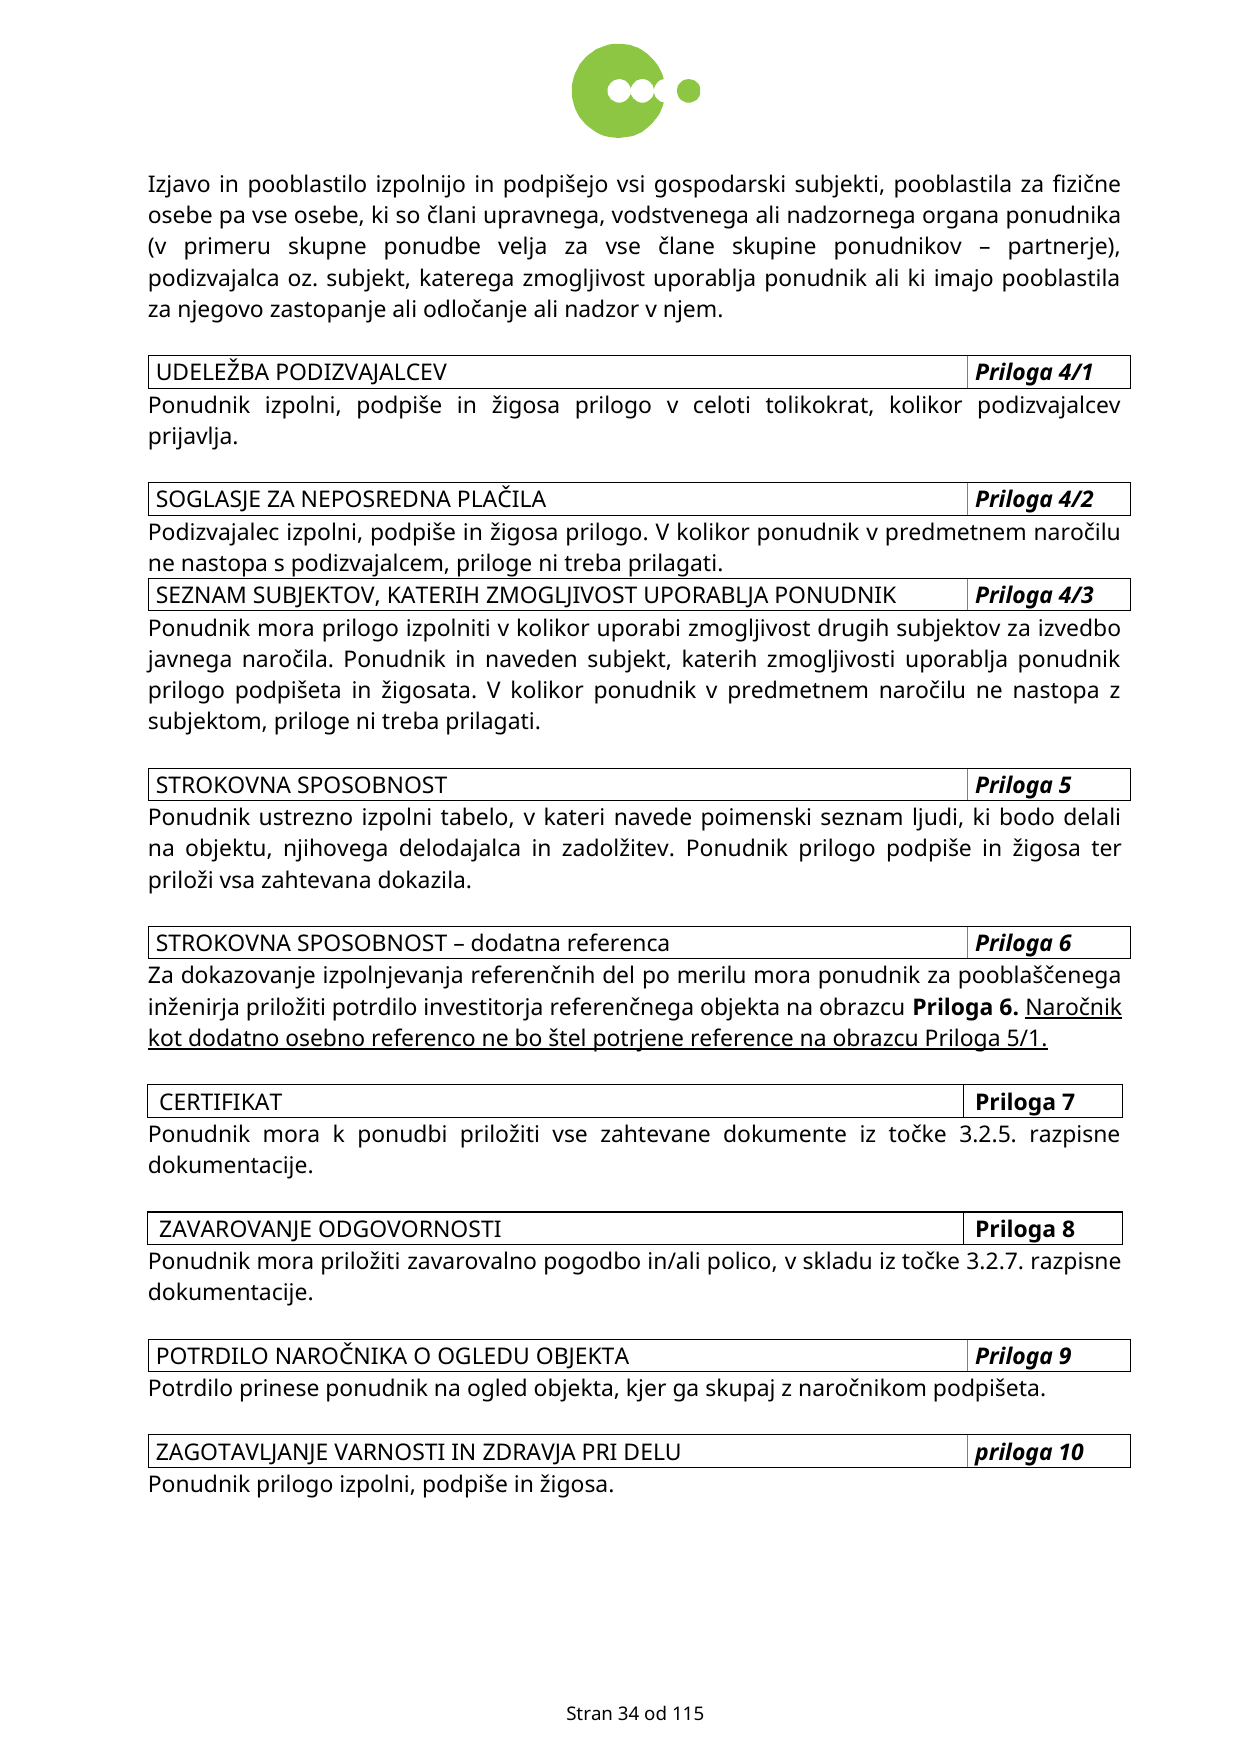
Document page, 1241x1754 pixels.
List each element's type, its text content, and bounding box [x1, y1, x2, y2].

table_header Priloga 4/2 [968, 483, 1130, 514]
table_header STROKOVNA SPOSOBNOST – dodatna referenca [149, 927, 967, 958]
table_header CERTIFIKAT [148, 1085, 963, 1117]
table_header POTRDILO NAROČNIKA O OGLEDU OBJEKTA [149, 1340, 967, 1371]
text Ponudnik ustrezno izpolni tabelo, v kateri navede poimenski seznam ljudi, ki bodo delali na objektu, njihovega delodajalca in zadolžitev. Ponudnik prilogo podpiše in žigosa ter priloži vsa zahtevana dokazila. [148, 801, 1122, 895]
table_header UDELEŽBA PODIZVAJALCEV [149, 356, 967, 387]
text Potrdilo prinese ponudnik na ogled objekta, kjer ga skupaj z naročnikom podpišeta. [148, 1372, 1122, 1403]
table_header Priloga 4/1 [968, 356, 1130, 387]
table_header Priloga 5 [968, 769, 1130, 800]
table_header ZAGOTAVLJANJE VARNOSTI IN ZDRAVJA PRI DELU [149, 1435, 967, 1467]
text Ponudnik izpolni, podpiše in žigosa prilogo v celoti tolikokrat, kolikor podizvajalcev prijavlja. [148, 389, 1122, 451]
text Ponudnik mora prilogo izpolniti v kolikor uporabi zmogljivost drugih subjektov za izvedbo javnega naročila. Ponudnik in naveden subjekt, katerih zmogljivosti uporablja ponudnik prilogo podpišeta in žigosata. V kolikor ponudnik v predmetnem naročilu ne nastopa z subjektom, priloge ni treba prilagati. [148, 611, 1122, 736]
text Izjavo in pooblastilo izpolnijo in podpišejo vsi gospodarski subjekti, pooblastila za fizične osebe pa vse osebe, ki so člani upravnega, vodstvenega ali nadzornega organa ponudnika (v primeru skupne ponudbe velja za vse člane skupine ponudnikov – partnerje), podizvajalca oz. subjekt, katerega zmogljivost uporablja ponudnik ali ki imajo pooblastila za njegovo zastopanje ali odločanje ali nadzor v njem. [148, 168, 1122, 324]
table_header Priloga 4/3 [968, 579, 1130, 610]
table_header Priloga 7 [964, 1085, 1122, 1117]
text Ponudnik prilogo izpolni, podpiše in žigosa. [148, 1468, 1122, 1499]
table_header Priloga 6 [968, 927, 1130, 958]
text Za dokazovanje izpolnjevanja referenčnih del po merilu mora ponudnik za pooblaščenega inženirja priložiti potrdilo investitorja referenčnega objekta na obrazcu Priloga 6. Naročnik kot dodatno osebno referenco ne bo štel potrjene reference na obrazcu Priloga 5/1. [148, 959, 1122, 1053]
table_header SOGLASJE ZA NEPOSREDNA PLAČILA [149, 483, 967, 514]
text Ponudnik mora k ponudbi priložiti vse zahtevane dokumente iz točke 3.2.5. razpisne dokumentacije. [148, 1118, 1122, 1180]
text Podizvajalec izpolni, podpiše in žigosa prilogo. V kolikor ponudnik v predmetnem naročilu ne nastopa s podizvajalcem, priloge ni treba prilagati. [148, 516, 1122, 578]
text Ponudnik mora priložiti zavarovalno pogodbo in/ali polico, v skladu iz točke 3.2.7. razpisne dokumentacije. [148, 1245, 1122, 1307]
table_header SEZNAM SUBJEKTOV, KATERIH ZMOGLJIVOST UPORABLJA PONUDNIK [149, 579, 967, 610]
table_header Priloga 8 [964, 1213, 1122, 1244]
table_header STROKOVNA SPOSOBNOST [149, 769, 967, 800]
table_header priloga 10 [968, 1435, 1130, 1467]
table_header Priloga 9 [968, 1340, 1130, 1371]
table_header ZAVAROVANJE ODGOVORNOSTI [148, 1213, 963, 1244]
